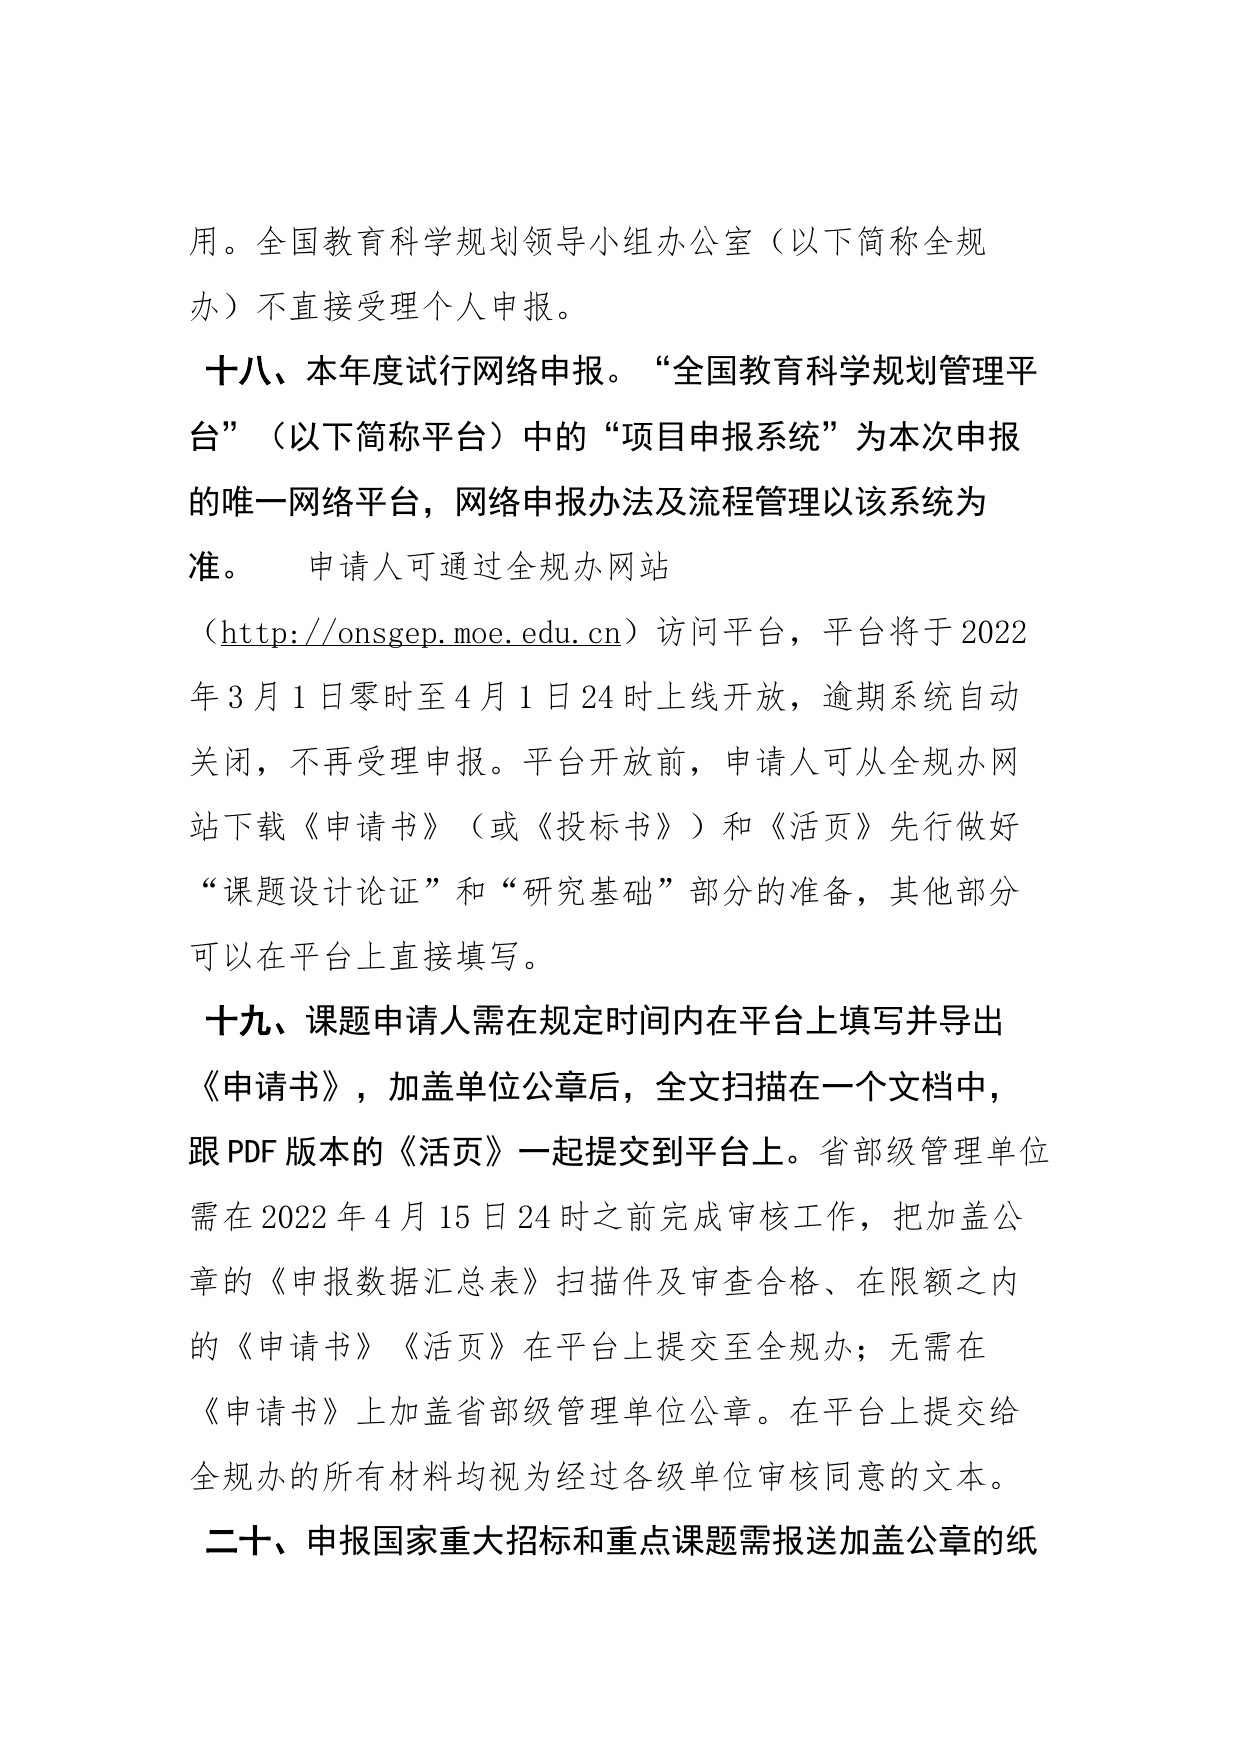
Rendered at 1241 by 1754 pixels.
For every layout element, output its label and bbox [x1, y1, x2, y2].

table_header [188, 162, 1053, 1572]
